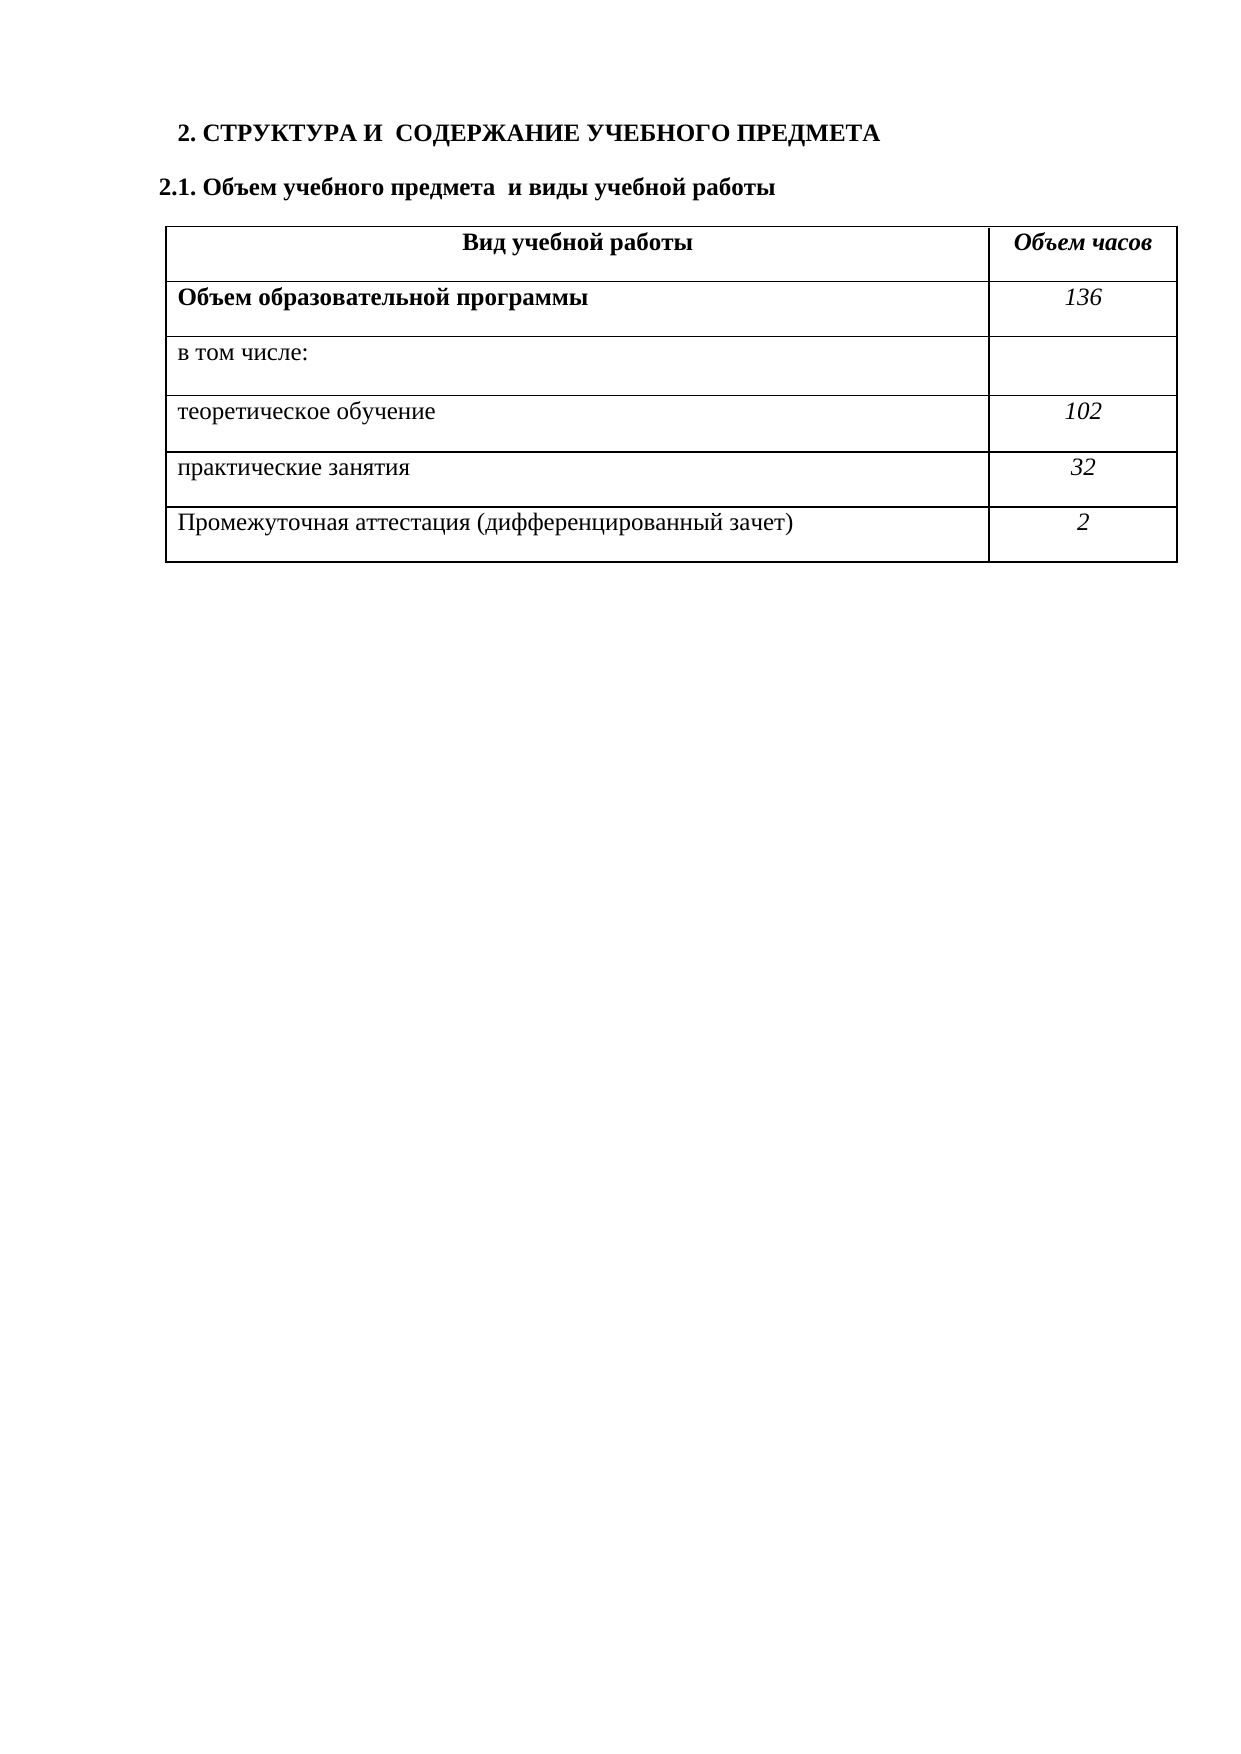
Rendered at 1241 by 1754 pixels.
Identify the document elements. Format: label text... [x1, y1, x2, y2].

text 2.1. Объем учебного предмета и виды учебной работы [158, 172, 1152, 201]
table_header Объем часов [990, 227, 1176, 281]
table_cell 32 [990, 453, 1176, 506]
table_cell Промежуточная аттестация (дифференцированный зачет) [167, 508, 988, 561]
table_header Вид учебной работы [167, 227, 989, 281]
table_cell 136 [990, 282, 1176, 336]
table_cell 2 [990, 508, 1176, 561]
table_cell теоретическое обучение [167, 396, 988, 451]
table_cell 102 [990, 396, 1176, 451]
table_cell практические занятия [167, 453, 988, 506]
table_cell [990, 337, 1176, 395]
table_cell Объем образовательной программы [167, 282, 988, 336]
text 2. СТРУКТУРА И СОДЕРЖАНИЕ УЧЕБНОГО ПРЕДМЕТА [177, 118, 1152, 147]
table_cell в том числе: [167, 337, 988, 395]
